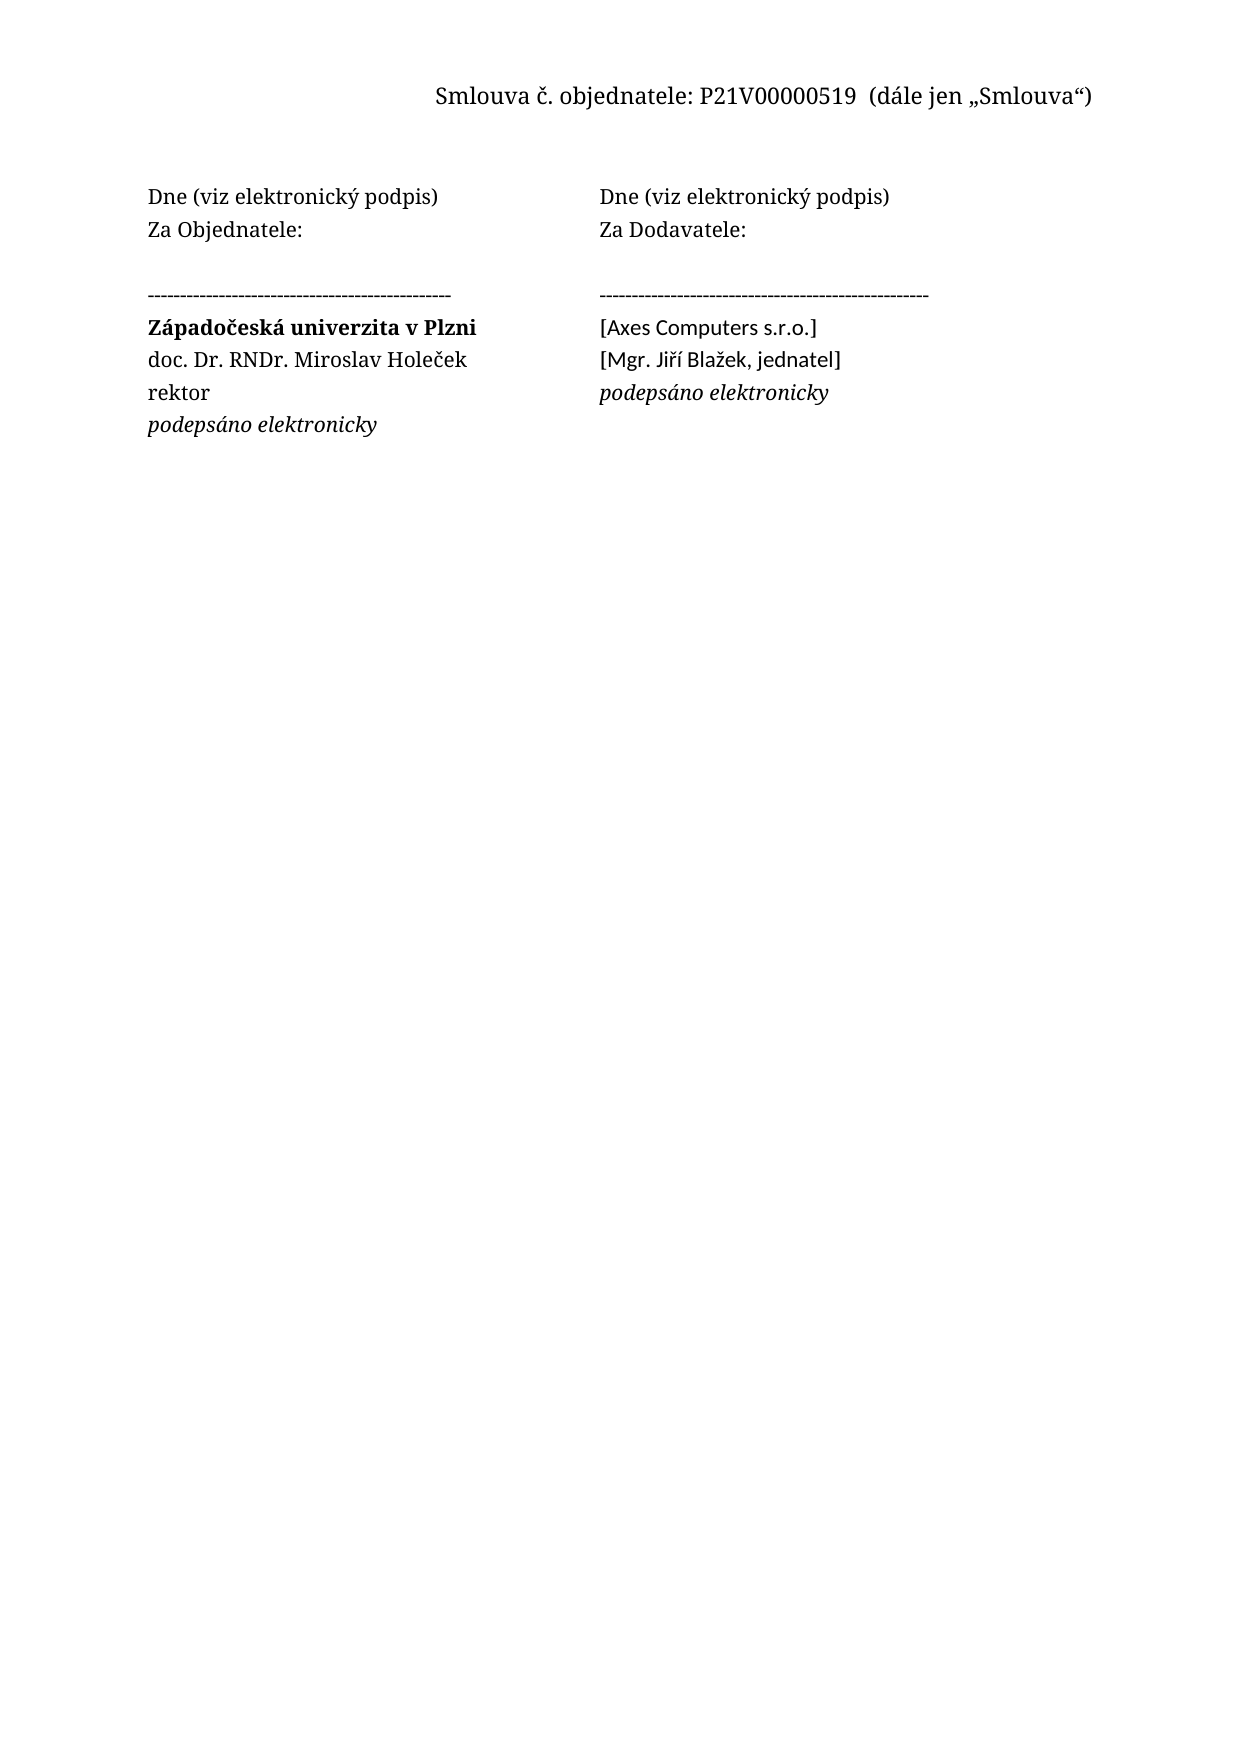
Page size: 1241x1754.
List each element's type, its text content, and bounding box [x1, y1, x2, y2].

table_header Dne (viz elektronický podpis) Za Objednatele: ----------------------------------------------- Západočeská univerzita v Plzni doc. Dr. RNDr. Miroslav Holeček rektor podepsáno elektronicky [136, 183, 588, 443]
table_header Dne (viz elektronický podpis) Za Dodavatele: --------------------------------------------------- [Axes Computers s.r.o.] [Mgr. Jiří Blažek, jednatel] podepsáno elektronicky [588, 183, 1040, 443]
